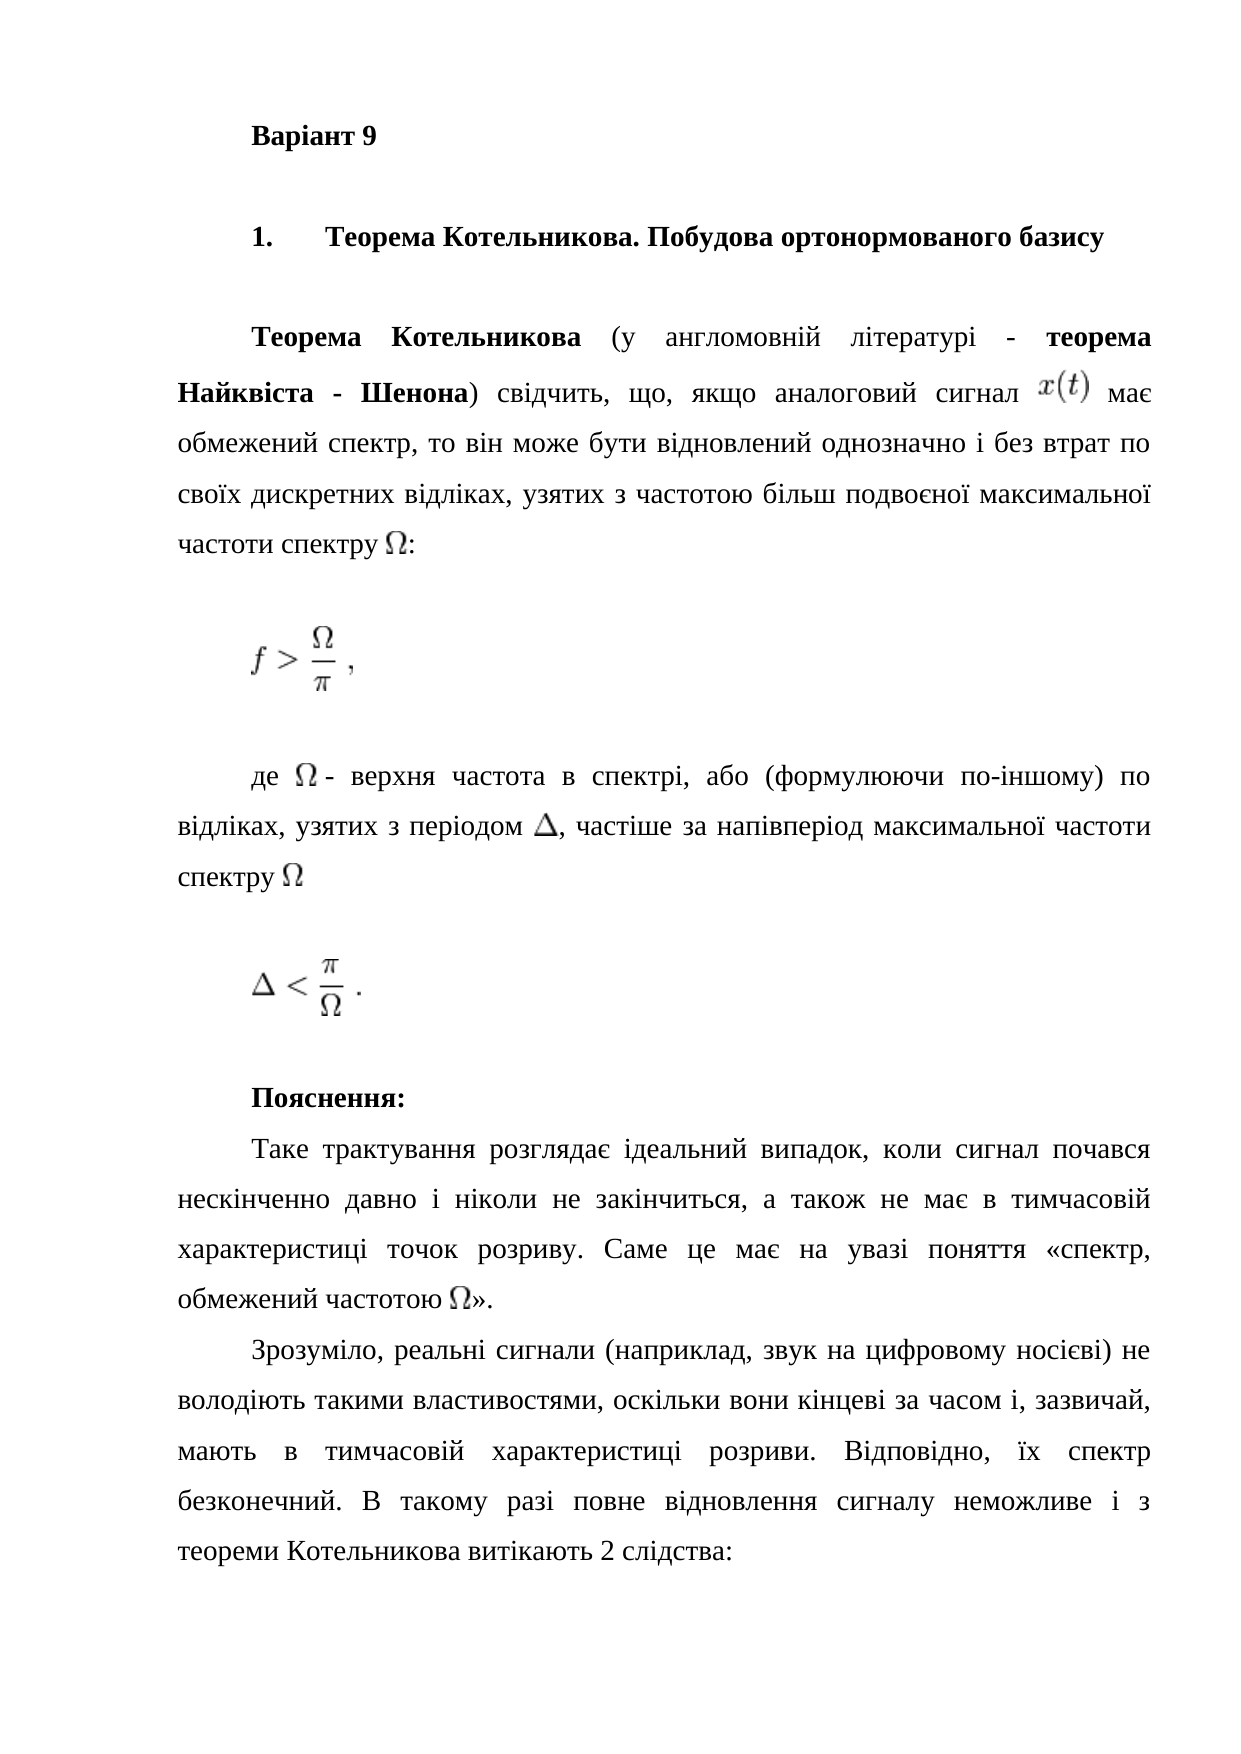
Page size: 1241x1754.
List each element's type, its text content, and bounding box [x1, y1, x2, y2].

text Теорема Котельникова (у англомовній літературі - теорема Найквіста - Шенона) свідчить, що, якщо аналоговий сигнал має обмежений спектр, то він може бути відновлений однозначно і без втрат по своїх дискретних відліках, узятих з частотою більш подвоєної максимальної частоти спектру : [177, 319, 1152, 560]
picture [449, 1286, 472, 1309]
text Таке трактування розглядає ідеальний випадок, коли сигнал почався нескінченно давно і ніколи не закінчиться, а також не має в тимчасовій характеристиці точок розриву. Саме це має на увазі поняття «спектр, обмежений частотою ». [177, 1131, 1152, 1315]
list Теорема Котельникова. Побудова ортонормованого базису [177, 219, 1152, 252]
picture [385, 531, 408, 554]
text Варіант 9 [177, 118, 1152, 152]
subtitle Пояснення: [177, 1080, 1152, 1114]
text Зрозуміло, реальні сигнали (наприклад, звук на цифровому носієві) не володіють такими властивостями, оскільки вони кінцеві за часом і, зазвичай, мають в тимчасовій характеристиці розриви. Відповідно, їх спектр безконечний. В такому разі повне відновлення сигналу неможливе і з теореми Котельникова витікають 2 слідства: [177, 1332, 1152, 1567]
picture [251, 626, 353, 691]
picture [282, 863, 304, 886]
picture [533, 812, 559, 836]
picture [251, 959, 361, 1016]
picture [1038, 369, 1089, 403]
picture [295, 763, 318, 786]
text де - верхня частота в спектрі, або (формулюючи по-іншому) по відліках, узятих з періодом , частіше за напівперіод максимальної частоти спектру [177, 758, 1152, 892]
